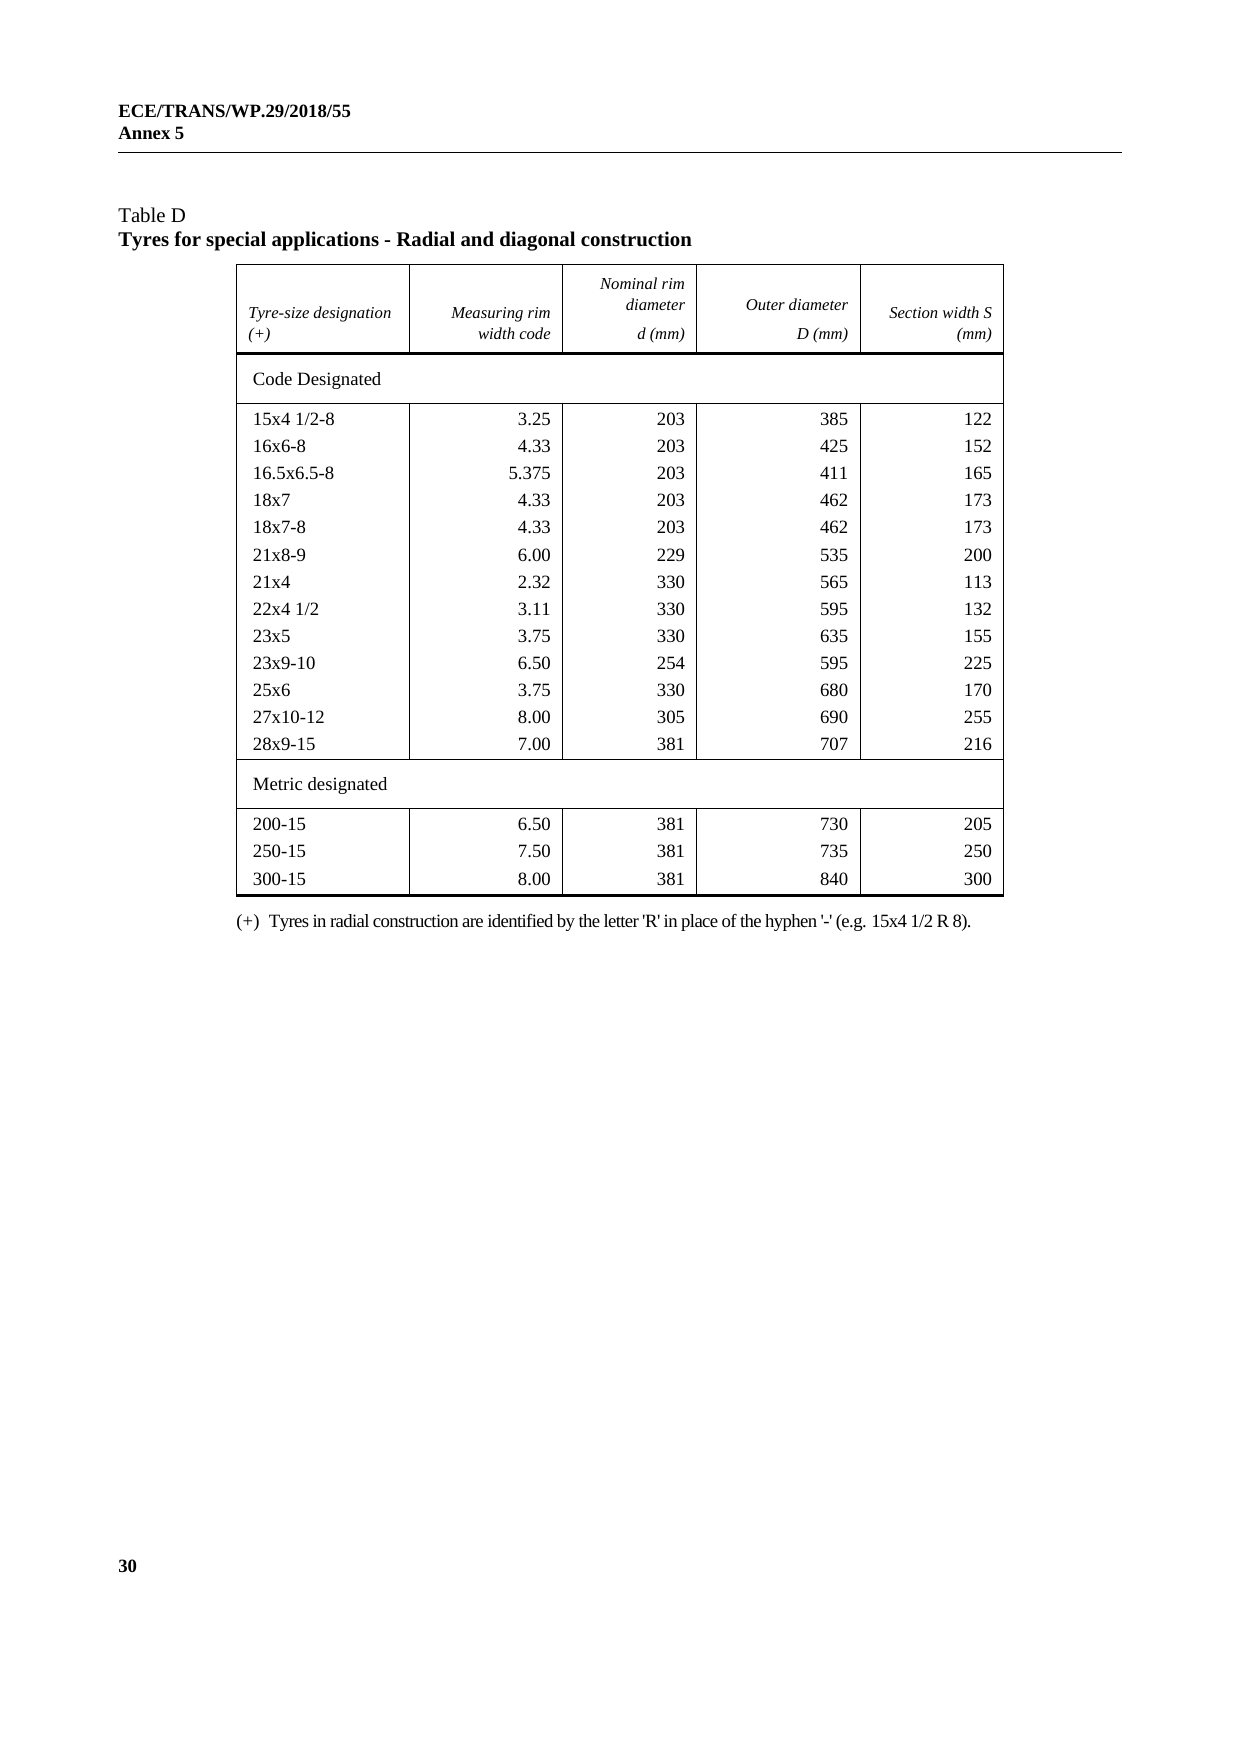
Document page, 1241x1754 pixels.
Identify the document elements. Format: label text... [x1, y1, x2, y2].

table_cell 200-15 250-15 300-15 [237, 809, 409, 894]
text (+) Tyres in radial construction are identified by the letter 'R' in place of the hyphen '-' (e.g. 15x4 1/2 R 8). [118, 909, 1004, 932]
table_cell 15x4 1/2-8 16x6-8 16.5x6.5-8 18x7 18x7-8 21x8-9 21x4 22x4 1/2 23x5 23x9-10 25x6 27x10-12 28x9-15 [237, 404, 409, 759]
table_header Section width S (mm) [861, 265, 1003, 352]
table_cell 3.25 4.33 5.375 4.33 4.33 6.00 2.32 3.11 3.75 6.50 3.75 8.00 7.00 [410, 404, 562, 759]
table_cell 381 381 381 [563, 809, 696, 894]
table_cell 6.50 7.50 8.00 [410, 809, 562, 894]
table_cell 730 735 840 [697, 809, 860, 894]
table_cell Code Designated [237, 355, 1003, 403]
subtitle Table D [118, 203, 1122, 227]
table_header Outer diameter D (mm) [697, 265, 860, 352]
table_cell 203 203 203 203 203 229 330 330 330 254 330 305 381 [563, 404, 696, 759]
table_cell 385 425 411 462 462 535 565 595 635 595 680 690 707 [697, 404, 860, 759]
table_header Tyre-size designation (+) [237, 265, 409, 352]
subtitle Tyres for special applications - Radial and diagonal construction [118, 227, 1122, 251]
table_cell 205 250 300 [861, 809, 1003, 894]
table_header Measuring rim width code [410, 265, 562, 352]
table_cell Metric designated [237, 760, 1003, 808]
table_cell 122 152 165 173 173 200 113 132 155 225 170 255 216 [861, 404, 1003, 759]
table_header Nominal rim diameter d (mm) [563, 265, 696, 352]
